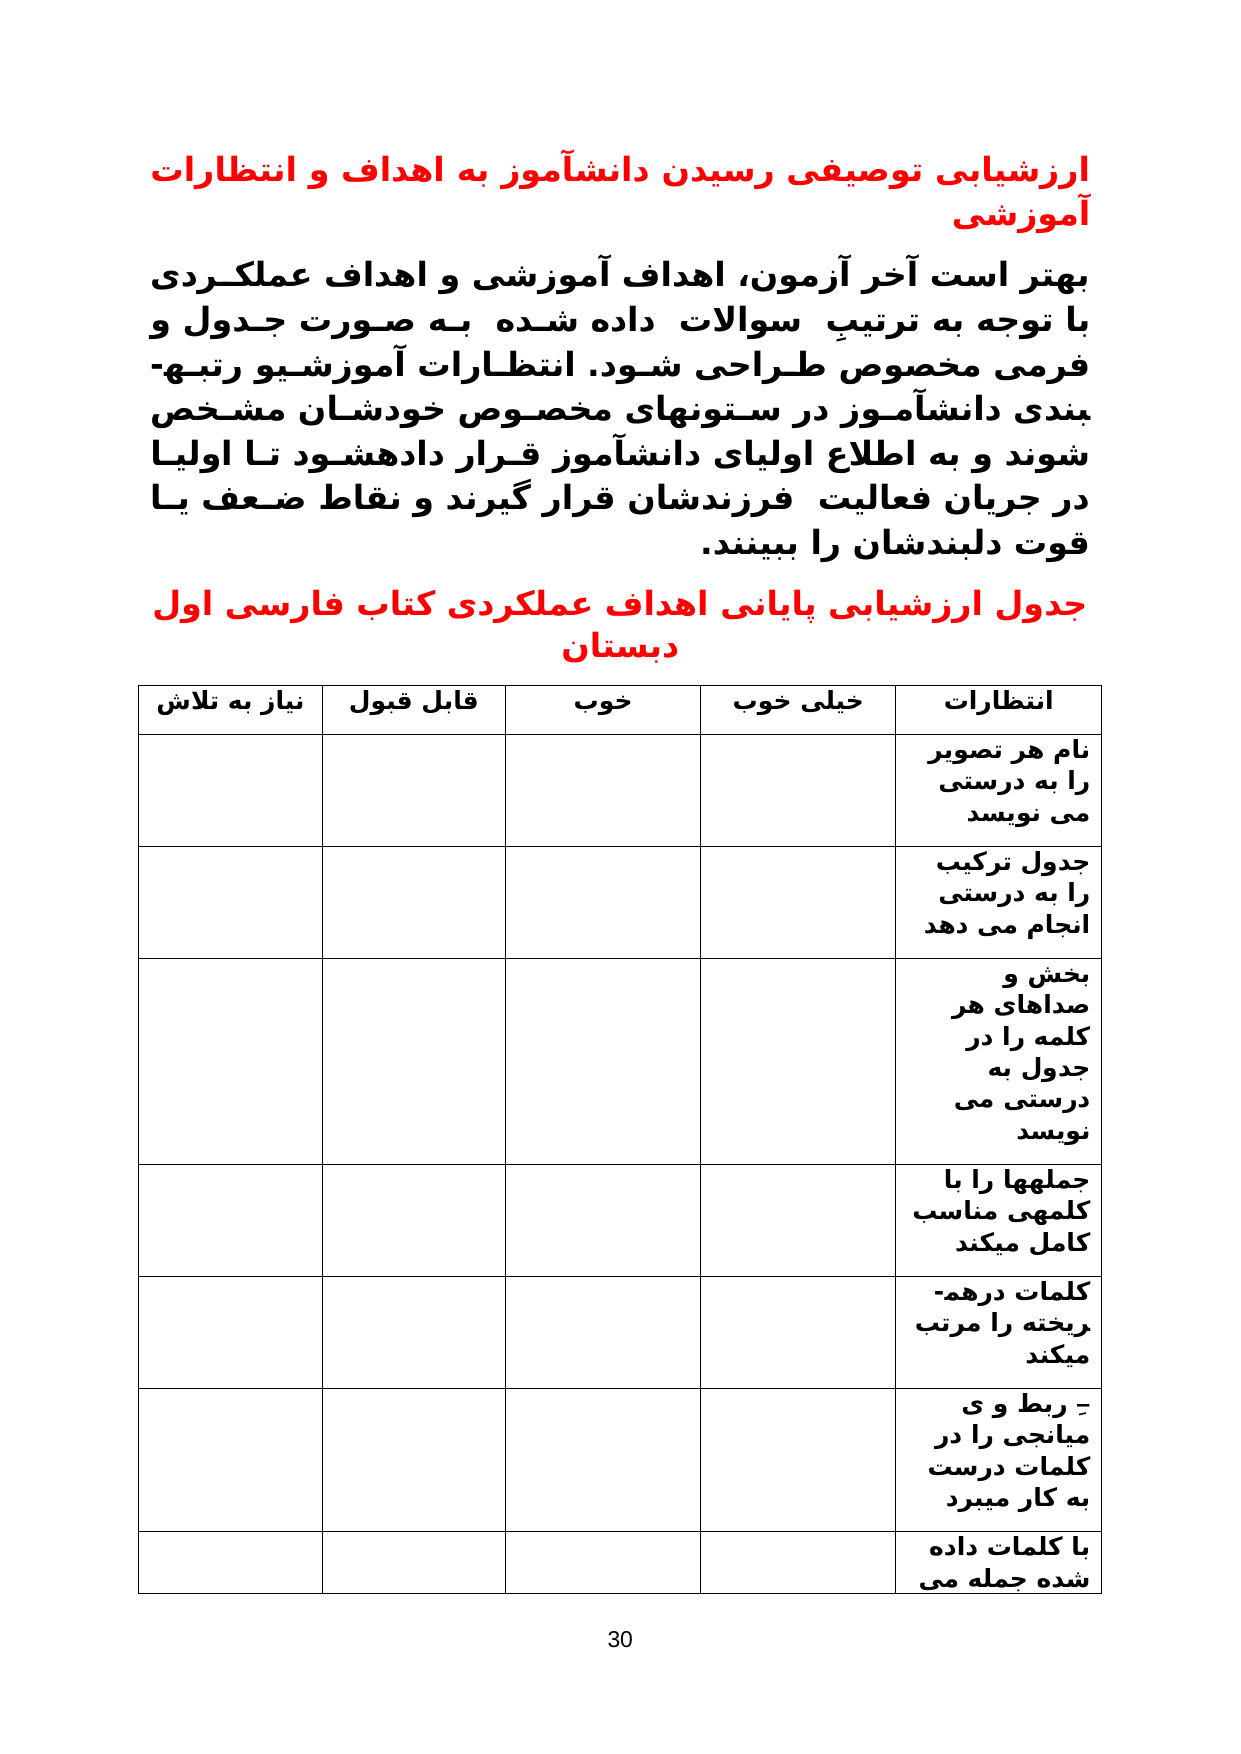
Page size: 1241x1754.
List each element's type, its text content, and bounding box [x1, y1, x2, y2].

table_cell [701, 847, 895, 958]
table_cell [506, 1277, 700, 1388]
table_cell [139, 847, 322, 958]
text ارزشیابی توصیفی رسیدن دانشآموز به اهداف و انتظارات آموزشی [150, 150, 1090, 233]
table_cell نام هر تصویر را به درستی می نویسد [896, 735, 1101, 846]
table_cell جدول ترکیب را به درستی انجام می دهد [896, 847, 1101, 958]
text بهتر است آخر آزمون، اهداف آموزشی و اهداف عملکردی با توجه به ترتیبِ سوالات داده شده به صورت جدول و فرمی مخصوص طراحی شود. انتظارات آموزشیو رتبهبندی دانشآموز در ستونهای مخصوص خودشان مشخص شوند و به اطلاع اولیای دانشآموز قرار دادهشود تا اولیا در جریان فعالیت فرزندشان قرار گیرند و نقاط ضعف یا قوت دلبندشان را ببینند. [150, 256, 1090, 562]
table_cell [139, 1165, 322, 1276]
table_cell [701, 1389, 895, 1531]
table_cell [506, 959, 700, 1164]
table_cell [323, 1277, 505, 1388]
table_header خوب [506, 686, 700, 734]
table_cell –ِ ربط و ی میانجی را در کلمات درست به کار میبرد [896, 1389, 1101, 1531]
table_cell کلمات درهمریخته را مرتب میکند [896, 1277, 1101, 1388]
table_header انتظارات [896, 686, 1101, 734]
table_cell [139, 1389, 322, 1531]
table_cell [323, 959, 505, 1164]
table_cell [323, 847, 505, 958]
table_cell [506, 847, 700, 958]
table_header خیلی خوب [701, 686, 895, 734]
table_cell [701, 1532, 895, 1593]
table_cell بخش و صداهای هر کلمه را در جدول به درستی می نویسد [896, 959, 1101, 1164]
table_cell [896, 1532, 1101, 1593]
table_cell [139, 1277, 322, 1388]
table_cell [506, 735, 700, 846]
table_header قابل قبول [323, 686, 505, 734]
table_cell جملهها را با کلمهی مناسب کامل میکند [896, 1165, 1101, 1276]
table_cell [139, 735, 322, 846]
table_cell [139, 1532, 322, 1593]
table_cell [701, 735, 895, 846]
table_cell [506, 1165, 700, 1276]
table_cell [139, 959, 322, 1164]
table_cell [701, 1165, 895, 1276]
table_cell [323, 1165, 505, 1276]
table_cell [323, 1532, 505, 1593]
table_cell [506, 1532, 700, 1593]
table_cell [701, 959, 895, 1164]
table_cell [506, 1389, 700, 1531]
table_cell [701, 1277, 895, 1388]
table_cell [323, 735, 505, 846]
table_cell [323, 1389, 505, 1531]
text جدول ارزشیابی پایانی اهداف عملکردی کتاب فارسی اول دبستان [150, 584, 1090, 665]
table_header نیاز به تلاش [139, 686, 322, 734]
